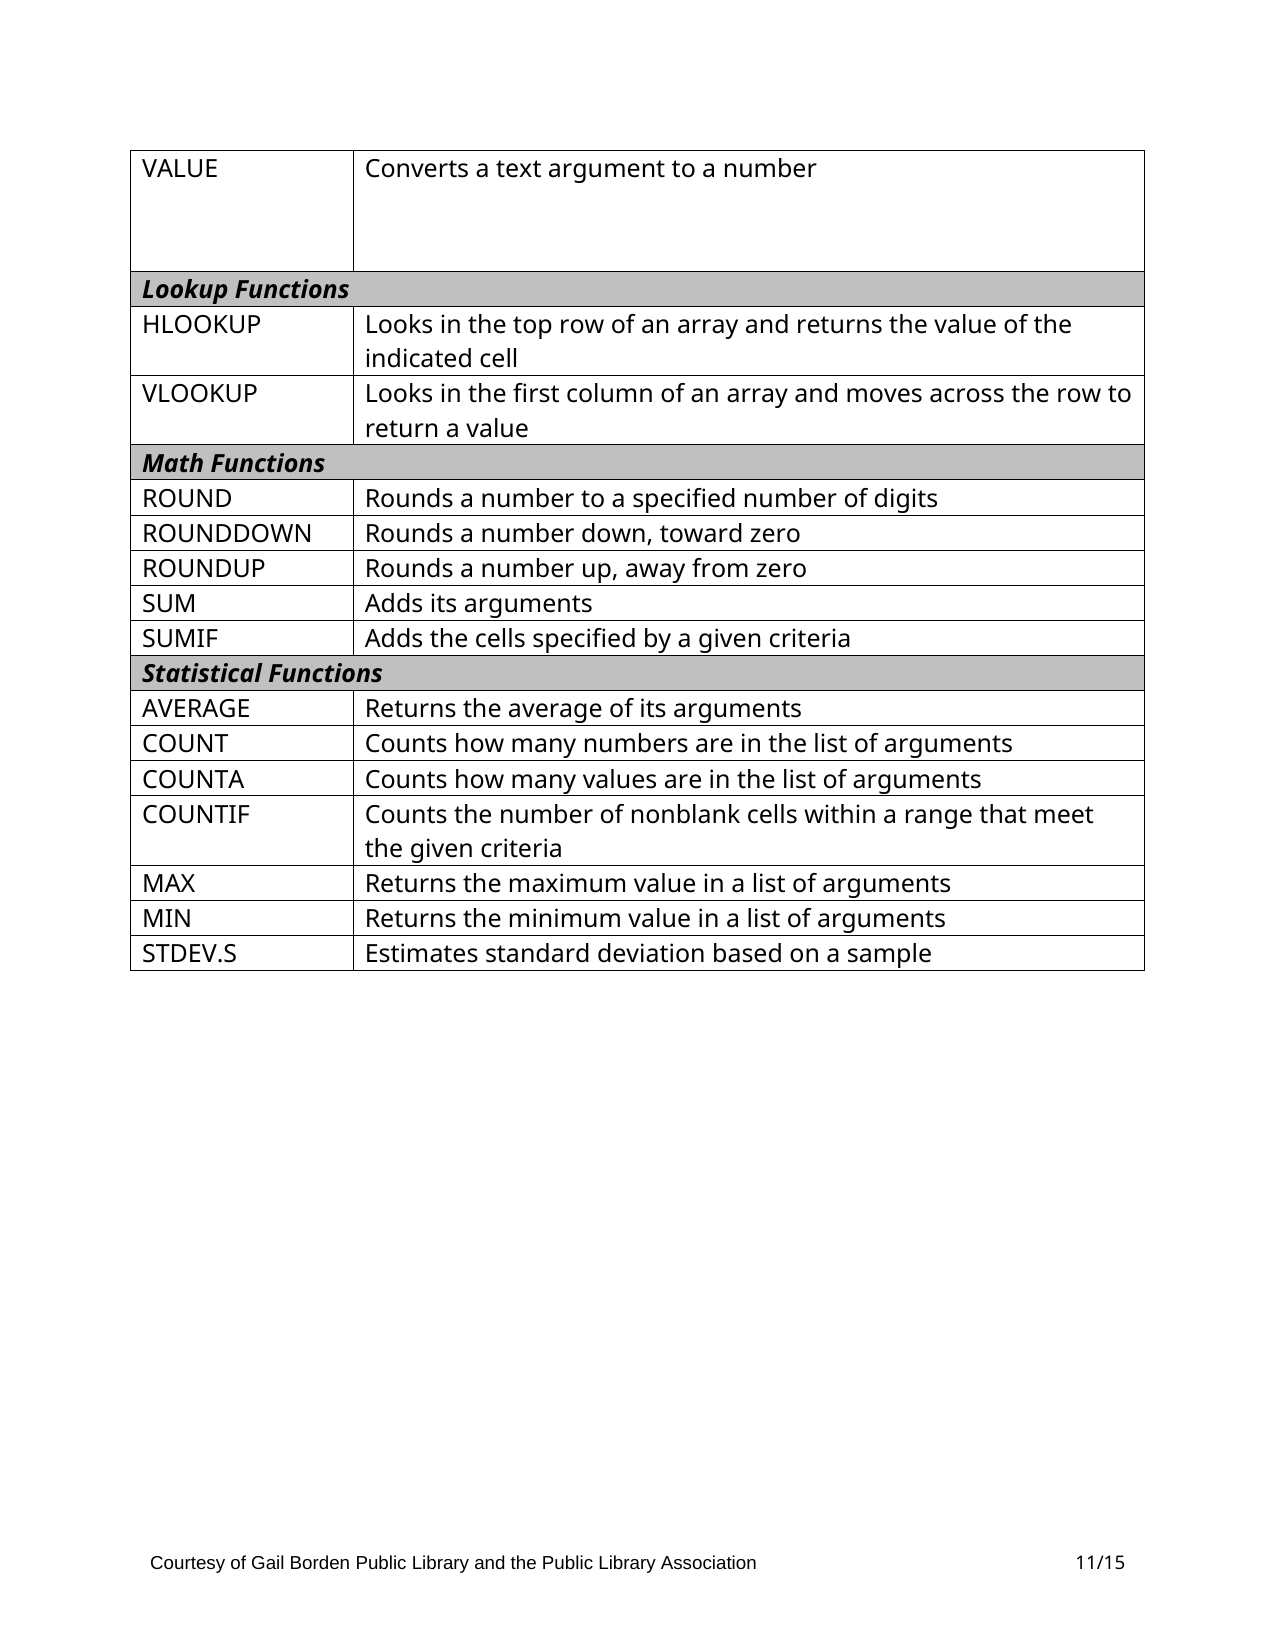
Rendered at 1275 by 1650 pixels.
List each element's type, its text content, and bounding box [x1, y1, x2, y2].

table_cell MIN [131, 901, 353, 935]
table_cell Counts how many values are in the list of arguments [354, 761, 1144, 795]
table_cell VLOOKUP [131, 376, 353, 444]
table_cell MAX [131, 866, 353, 899]
table_cell Counts the number of nonblank cells within a range that meet the given criteria [354, 796, 1144, 864]
table_cell Adds its arguments [354, 586, 1144, 620]
table_cell ROUNDUP [131, 551, 353, 585]
table_cell Rounds a number up, away from zero [354, 551, 1144, 585]
table_cell Counts how many numbers are in the list of arguments [354, 726, 1144, 760]
table_cell Adds the cells specified by a given criteria [354, 621, 1144, 655]
table_cell HLOOKUP [131, 307, 353, 375]
table_cell Returns the maximum value in a list of arguments [354, 866, 1144, 899]
table_cell ROUNDDOWN [131, 516, 353, 549]
table_cell Statistical Functions [131, 656, 1144, 690]
table_cell Looks in the first column of an array and moves across the row to return a value [354, 376, 1144, 444]
table_cell VALUE [131, 151, 353, 271]
table_cell Converts a text argument to a number [354, 151, 1144, 271]
table_cell Lookup Functions [131, 272, 1144, 306]
table_cell Math Functions [131, 445, 1144, 479]
table_cell SUMIF [131, 621, 353, 655]
table_cell COUNT [131, 726, 353, 760]
table_cell STDEV.S [131, 936, 353, 970]
table_cell COUNTIF [131, 796, 353, 864]
table_cell Estimates standard deviation based on a sample [354, 936, 1144, 970]
table_cell SUM [131, 586, 353, 620]
table_cell ROUND [131, 480, 353, 514]
table_cell Returns the average of its arguments [354, 691, 1144, 725]
table_cell Rounds a number to a specified number of digits [354, 480, 1144, 514]
table_cell COUNTA [131, 761, 353, 795]
table_cell Looks in the top row of an array and returns the value of the indicated cell [354, 307, 1144, 375]
table_cell AVERAGE [131, 691, 353, 725]
table_cell Rounds a number down, toward zero [354, 516, 1144, 549]
table_cell Returns the minimum value in a list of arguments [354, 901, 1144, 935]
